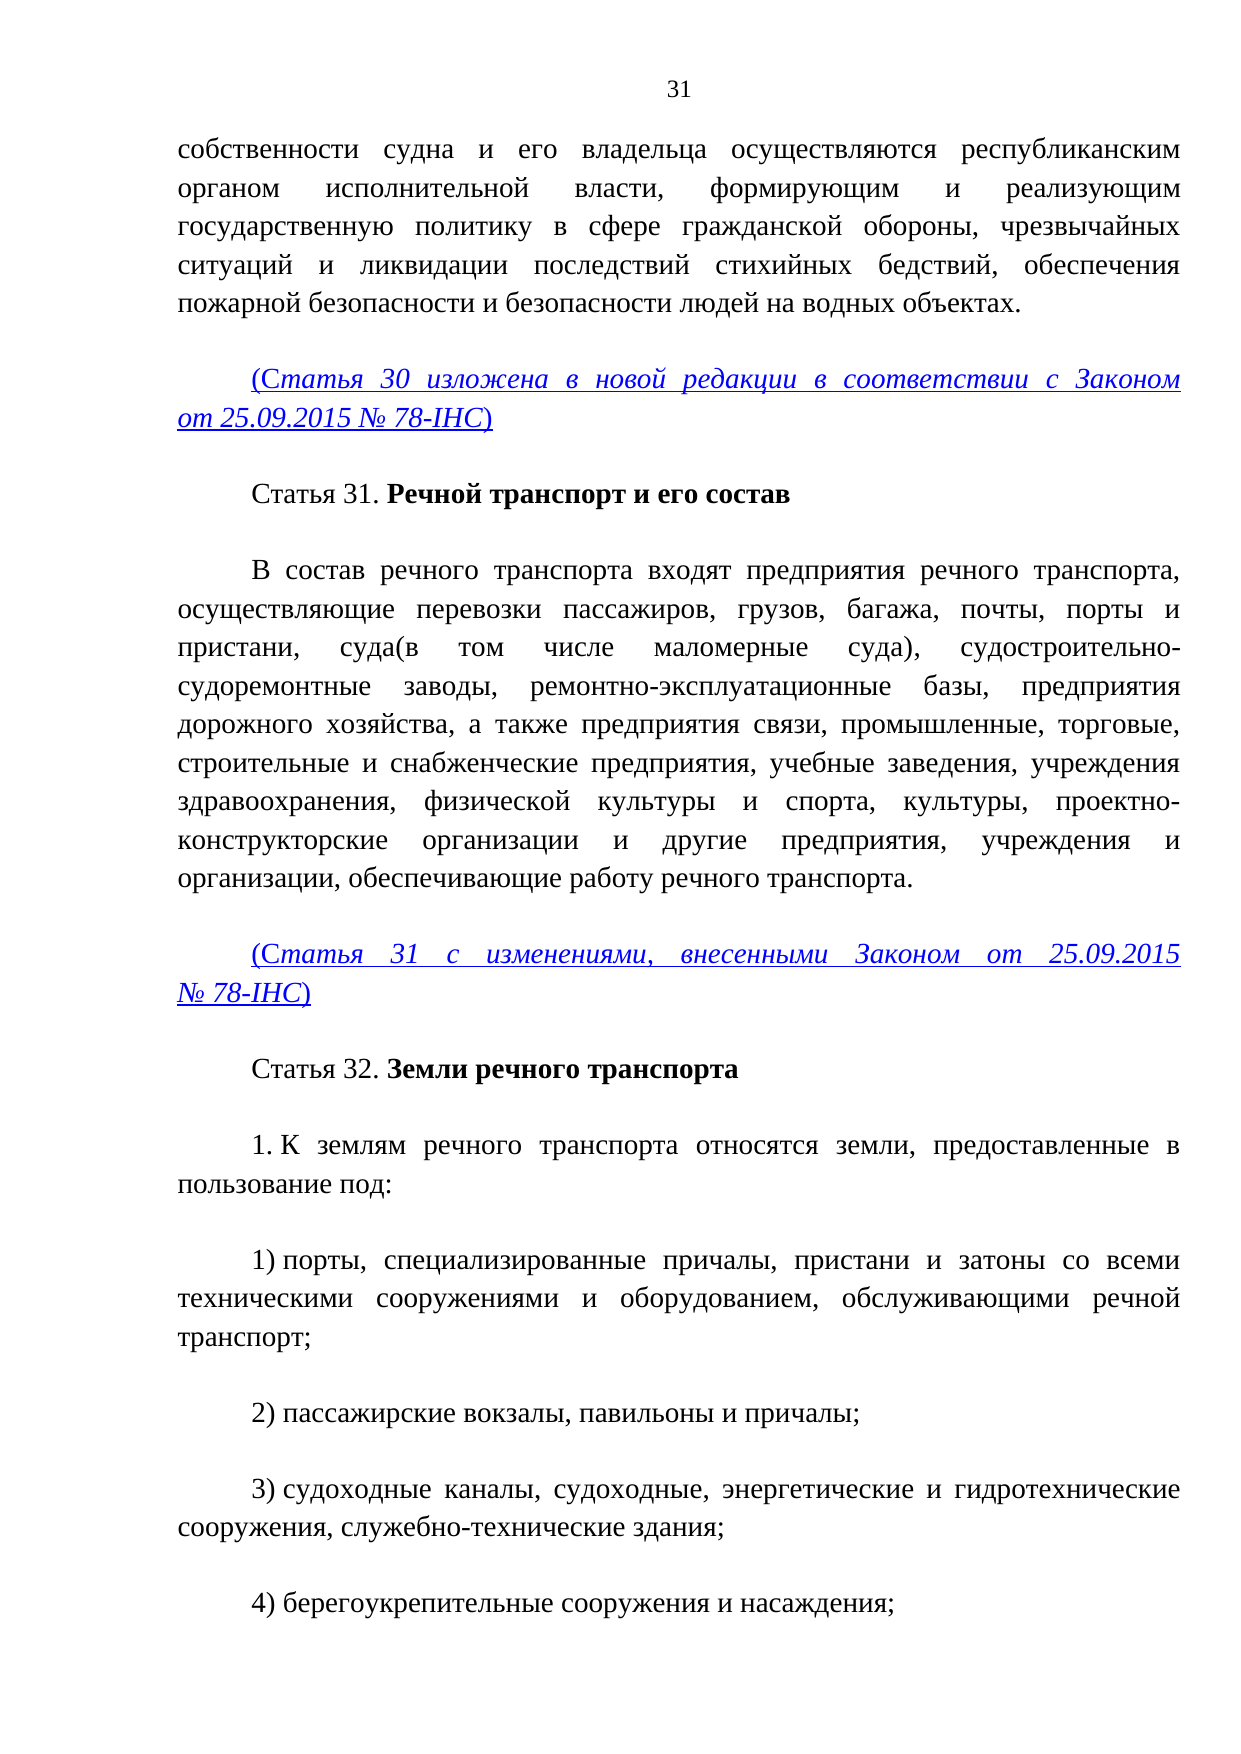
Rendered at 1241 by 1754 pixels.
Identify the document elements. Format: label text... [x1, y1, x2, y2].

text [177, 131, 1181, 319]
text Статья 31. Речной транспорт и его состав [177, 476, 1181, 510]
text В состав речного транспорта входят предприятия речного транспорта, осуществляющие перевозки пассажиров, грузов, багажа, почты, порты и пристани, суда(в том числе маломерные суда), судостроительно-судоремонтные заводы, ремонтно-эксплуатационные базы, предприятия дорожного хозяйства, а также предприятия связи, промышленные, торговые, строительные и снабженческие предприятия, учебные заведения, учреждения здравоохранения, физической культуры и спорта, культуры, проектно-конструкторские организации и другие предприятия, учреждения и организации, обеспечивающие работу речного транспорта. [177, 552, 1181, 894]
text 1. К землям речного транспорта относятся земли, предоставленные в пользование под: [177, 1127, 1181, 1199]
text (Статья 31 с изменениями, внесенными Законом от 25.09.2015 № 78-ІНС) [177, 937, 1181, 1009]
text 3) судоходные каналы, судоходные, энергетические и гидротехнические сооружения, служебно-технические здания; [177, 1471, 1181, 1543]
text (Статья 30 изложена в новой редакции в соответствии с Законом от 25.09.2015 № 78-ІНС) [177, 362, 1181, 434]
text 2) пассажирские вокзалы, павильоны и причалы; [177, 1395, 1181, 1428]
text 1) порты, специализированные причалы, пристани и затоны со всеми техническими сооружениями и оборудованием, обслуживающими речной транспорт; [177, 1242, 1181, 1352]
text 4) берегоукрепительные сооружения и насаждения; [177, 1586, 1181, 1619]
text Статья 32. Земли речного транспорта [177, 1051, 1181, 1085]
